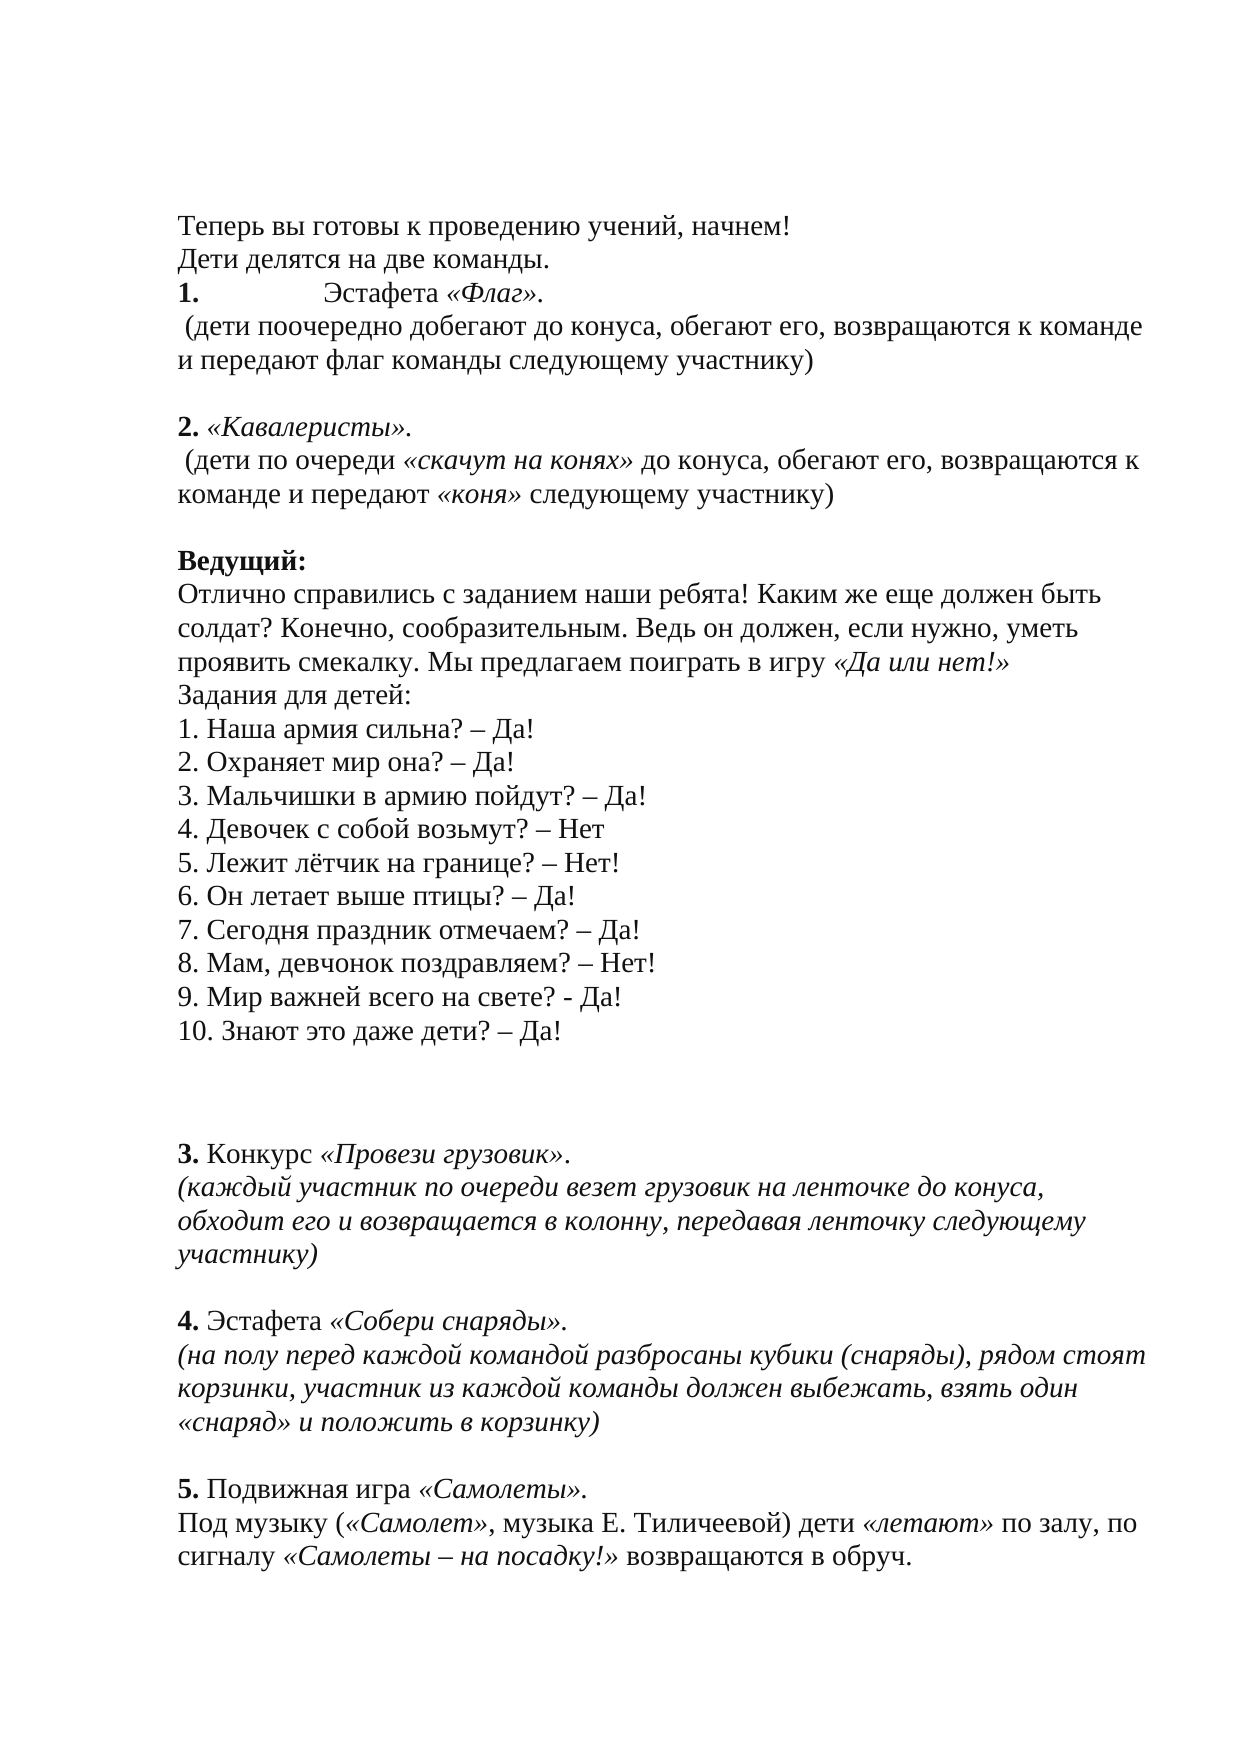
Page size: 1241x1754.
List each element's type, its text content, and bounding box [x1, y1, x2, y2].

text 8. Мам, девчонок поздравляем? – Нет! [177, 946, 1152, 979]
text Отлично справились с заданием наши ребята! Каким же еще должен быть солдат? Конечно, сообразительным. Ведь он должен, если нужно, уметь проявить смекалку. Мы предлагаем поиграть в игру «Да или нет!» [177, 577, 1152, 677]
text Дети делятся на две команды. [177, 241, 1152, 275]
text 10. Знают это даже дети? – Да! [177, 1013, 1152, 1046]
text Задания для детей: [177, 677, 1152, 711]
text Под музыку («Самолет», музыка Е. Тиличеевой) дети «летают» по залу, по сигналу «Самолеты – на посадку!» возвращаются в обруч. [177, 1505, 1152, 1572]
text (дети поочередно добегают до конуса, обегают его, возвращаются к команде и передают флаг команды следующему участнику) [177, 308, 1152, 375]
text 4. Эстафета «Собери снаряды». [177, 1303, 1152, 1337]
text 7. Сегодня праздник отмечаем? – Да! [177, 912, 1152, 946]
text 9. Мир важней всего на свете? - Да! [177, 979, 1152, 1013]
text 2. «Кавалеристы». [177, 409, 1152, 442]
text 3. Конкурс «Провези грузовик». [177, 1136, 1152, 1169]
text 6. Он летает выше птицы? – Да! [177, 878, 1152, 912]
text Теперь вы готовы к проведению учений, начнем! [177, 208, 1152, 241]
text 1. Эстафета «Флаг». [177, 275, 1152, 308]
text Ведущий: [177, 543, 1152, 577]
text (дети по очереди «скачут на конях» до конуса, обегают его, возвращаются к команде и передают «коня» следующему участнику) [177, 442, 1152, 509]
text 1. Наша армия сильна? – Да! [177, 711, 1152, 744]
text 2. Охраняет мир она? – Да! [177, 744, 1152, 778]
text 3. Мальчишки в армию пойдут? – Да! [177, 778, 1152, 811]
text (каждый участник по очереди везет грузовик на ленточке до конуса, обходит его и возвращается в колонну, передавая ленточку следующему участнику) [177, 1169, 1152, 1270]
text (на полу перед каждой командой разбросаны кубики (снаряды), рядом стоят корзинки, участник из каждой команды должен выбежать, взять один «снаряд» и положить в корзинку) [177, 1337, 1152, 1438]
text 5. Подвижная игра «Самолеты». [177, 1471, 1152, 1505]
text 4. Девочек с собой возьмут? – Нет [177, 811, 1152, 845]
text 5. Лежит лётчик на границе? – Нет! [177, 845, 1152, 878]
